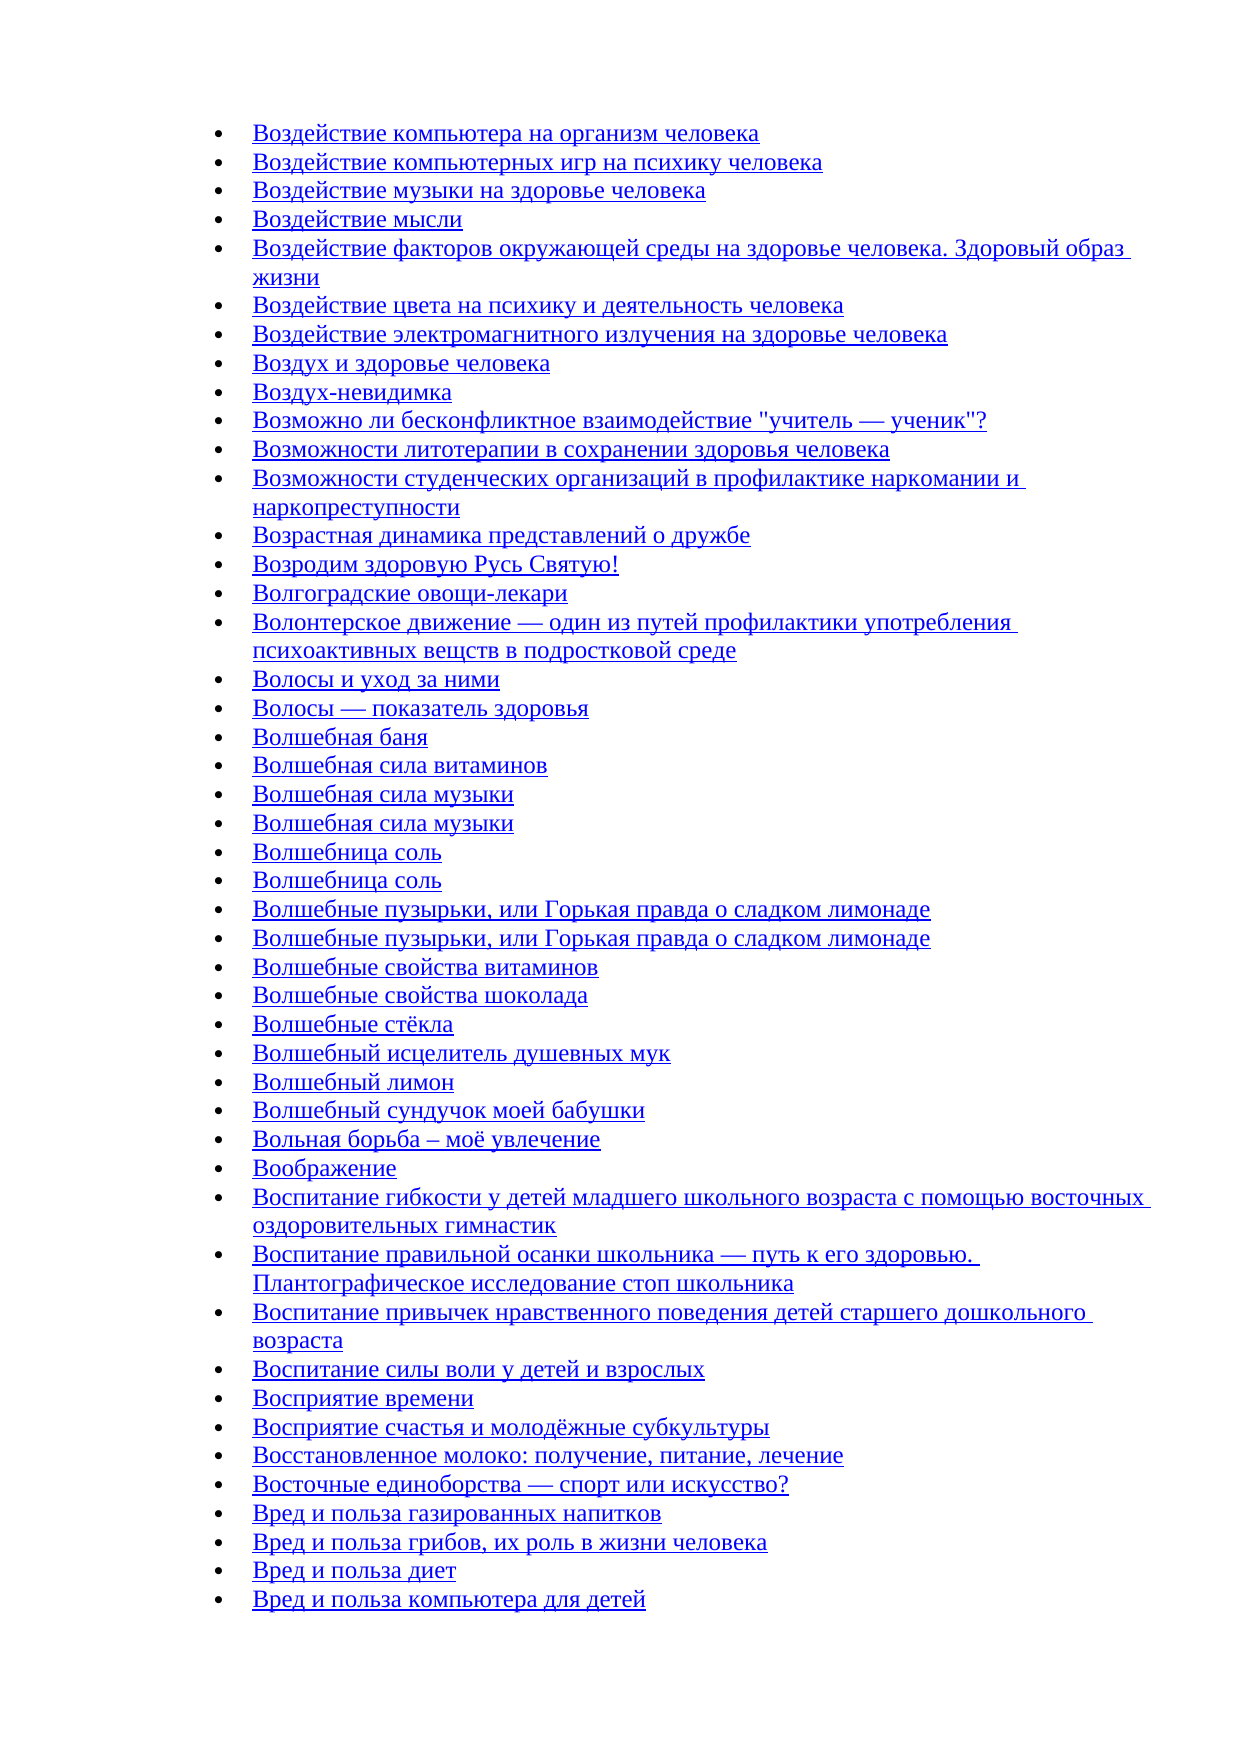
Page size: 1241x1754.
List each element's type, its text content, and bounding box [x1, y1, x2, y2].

list Воспитание привычек нравственного поведения детей старшего дошкольного возраста [215, 1297, 1152, 1354]
list Воздействие цвета на психику и деятельность человека [215, 291, 1152, 319]
list Воспитание силы воли у детей и взрослых [215, 1354, 1152, 1383]
list Вред и польза компьютера для детей [215, 1584, 1152, 1613]
list Воспитание гибкости у детей младшего школьного возраста с помощью восточных оздоровительных гимнастик [215, 1182, 1152, 1239]
list Волосы — показатель здоровья [215, 693, 1152, 722]
list Волшебный сундучок моей бабушки [215, 1096, 1152, 1124]
list Возможности литотерапии в сохранении здоровья человека [215, 434, 1152, 463]
list Возродим здоровую Русь Святую! [215, 549, 1152, 578]
list Волшебная сила витаминов [215, 751, 1152, 779]
list Волшебные стёкла [215, 1009, 1152, 1038]
list Восприятие счастья и молодёжные субкультуры [215, 1412, 1152, 1441]
list Волшебная баня [215, 722, 1152, 751]
list Волосы и уход за ними [215, 664, 1152, 693]
list Вред и польза грибов, их роль в жизни человека [215, 1527, 1152, 1556]
list Воздух-невидимка [215, 377, 1152, 406]
list Волшебные пузырьки, или Горькая правда о сладком лимонаде [215, 894, 1152, 923]
list Волшебный исцелитель душевных мук [215, 1038, 1152, 1067]
list Возрастная динамика представлений о дружбе [215, 521, 1152, 549]
list Возможности студенческих организаций в профилактике наркомании и наркопреступности [215, 463, 1152, 521]
list Воздействие мысли [215, 204, 1152, 233]
list Волшебные пузырьки, или Горькая правда о сладком лимонаде [215, 923, 1152, 952]
list Восприятие времени [215, 1383, 1152, 1412]
list Возможно ли бесконфликтное взаимодействие "учитель — ученик"? [215, 406, 1152, 434]
list Волшебная сила музыки [215, 779, 1152, 808]
list Волшебные свойства шоколада [215, 981, 1152, 1009]
list Вольная борьба – моё увлечение [215, 1124, 1152, 1153]
list Воображение [215, 1153, 1152, 1182]
list Вред и польза газированных напитков [215, 1498, 1152, 1527]
list Восточные единоборства — спорт или искусство? [215, 1469, 1152, 1498]
list Воспитание правильной осанки школьника — путь к его здоровью. Плантографическое исследование стоп школьника [215, 1239, 1152, 1297]
list Волшебница соль [215, 837, 1152, 866]
list Восстановленное молоко: получение, питание, лечение [215, 1441, 1152, 1469]
list Волшебная сила музыки [215, 808, 1152, 837]
list Волшебные свойства витаминов [215, 952, 1152, 981]
list Воздействие компьютерных игр на психику человека [215, 147, 1152, 176]
list Вред и польза диет [215, 1556, 1152, 1584]
list Воздействие факторов окружающей среды на здоровье человека. Здоровый образ жизни [215, 233, 1152, 291]
list Волшебница соль [215, 866, 1152, 894]
list Волгоградские овощи-лекари [215, 578, 1152, 607]
list Воздействие музыки на здоровье человека [215, 176, 1152, 204]
list Воздух и здоровье человека [215, 348, 1152, 377]
list Воздействие компьютера на организм человека [215, 118, 1152, 147]
list Волшебный лимон [215, 1067, 1152, 1096]
list Воздействие электромагнитного излучения на здоровье человека [215, 319, 1152, 348]
list Волонтерское движение — один из путей профилактики употребления психоактивных вещств в подростковой среде [215, 607, 1152, 664]
